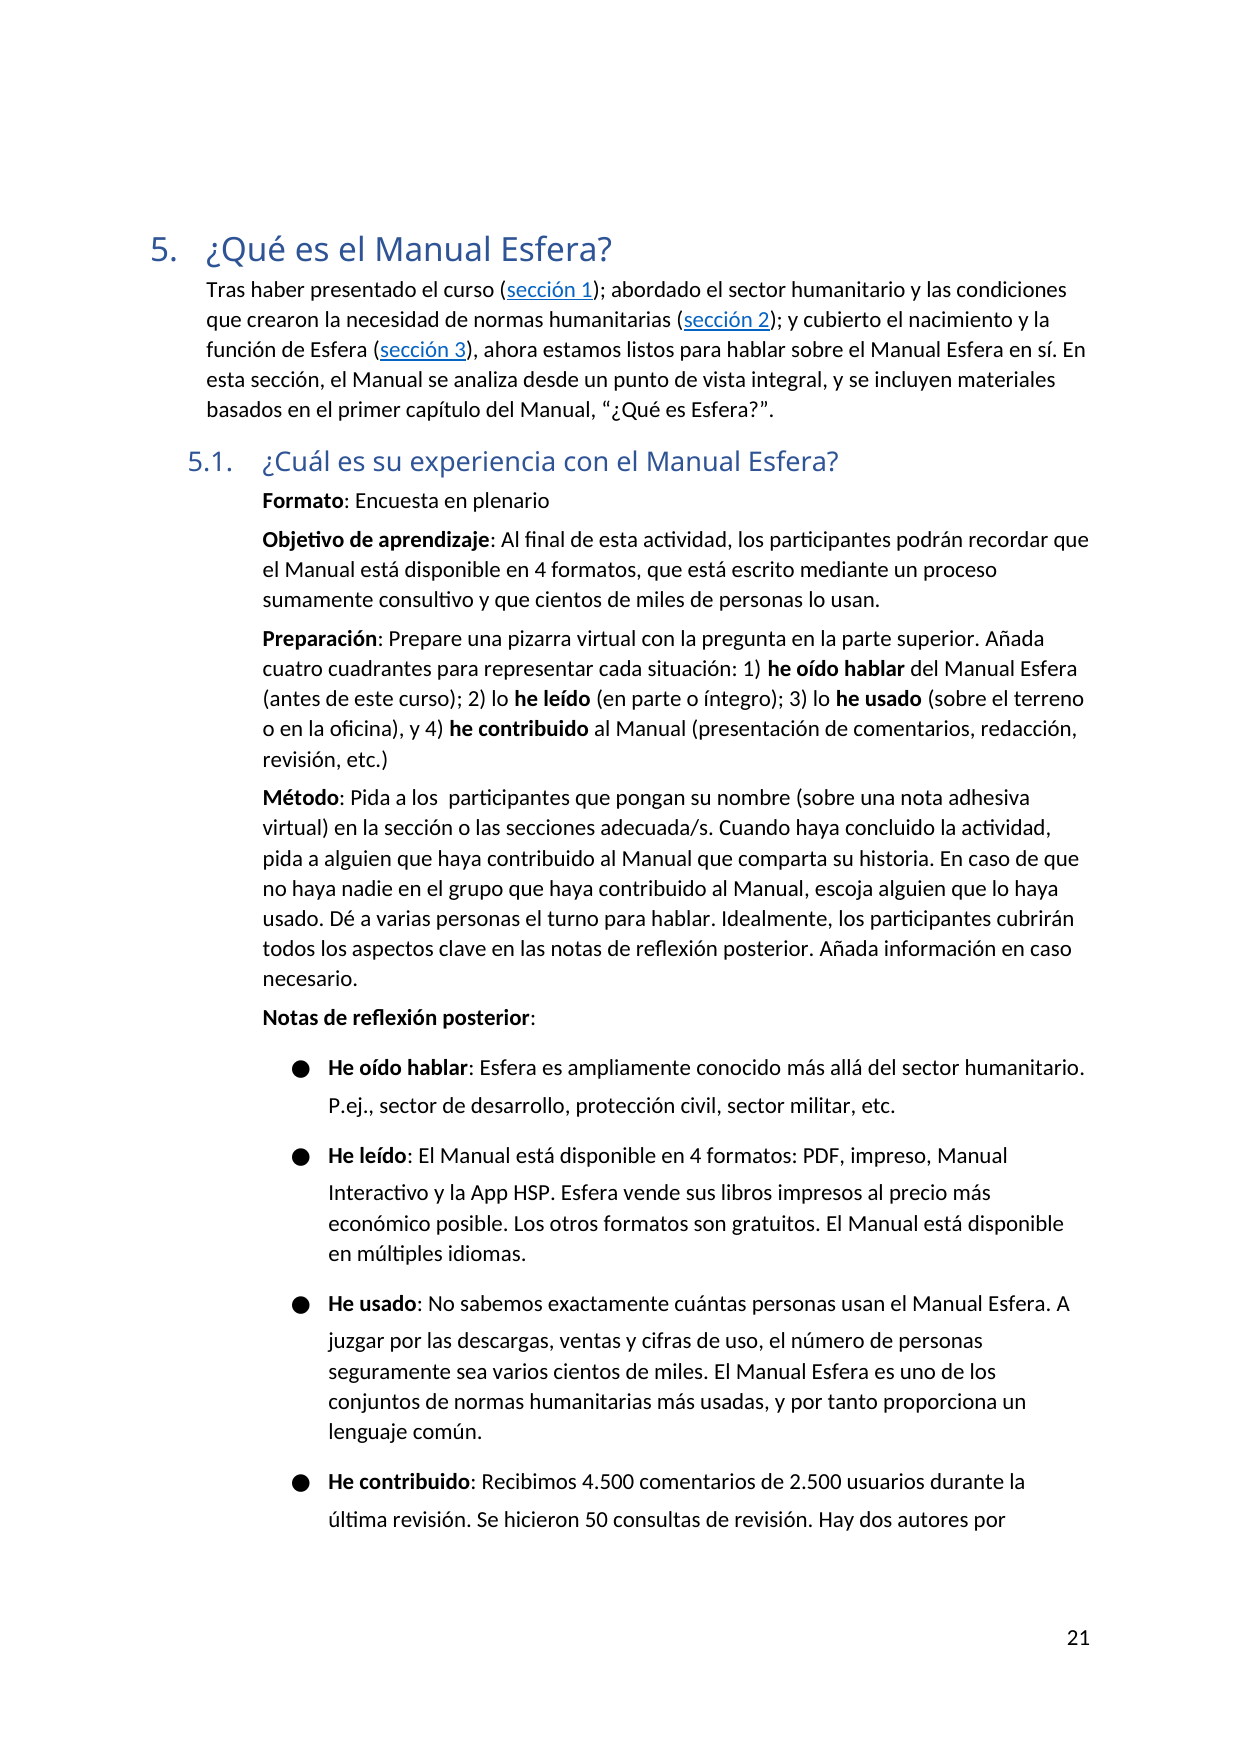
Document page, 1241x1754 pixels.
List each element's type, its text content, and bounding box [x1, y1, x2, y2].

list He oído hablar: Esfera es ampliamente conocido más allá del sector humanitario. P.ej., sector de desarrollo, protección civil, sector militar, etc. [291, 1042, 1090, 1119]
subtitle ¿Qué es el Manual Esfera? [150, 226, 1090, 271]
text Preparación: Prepare una pizarra virtual con la pregunta en la parte superior. Añada cuatro cuadrantes para representar cada situación: 1) he oído hablar del Manual Esfera (antes de este curso); 2) lo he leído (en parte o íntegro); 3) lo he usado (sobre el terreno o en la oficina), y 4) he contribuido al Manual (presentación de comentarios, redacción, revisión, etc.) [262, 624, 1090, 773]
text Objetivo de aprendizaje: Al final de esta actividad, los participantes podrán recordar que el Manual está disponible en 4 formatos, que está escrito mediante un proceso sumamente consultivo y que cientos de miles de personas lo usan. [262, 525, 1090, 613]
list He usado: No sabemos exactamente cuántas personas usan el Manual Esfera. A juzgar por las descargas, ventas y cifras de uso, el número de personas seguramente sea varios cientos de miles. El Manual Esfera es uno de los conjuntos de normas humanitarias más usadas, y por tanto proporciona un lenguaje común. [291, 1277, 1090, 1445]
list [291, 1456, 1090, 1533]
text Método: Pida a los participantes que pongan su nombre (sobre una nota adhesiva virtual) en la sección o las secciones adecuada/s. Cuando haya concluido la actividad, pida a alguien que haya contribuido al Manual que comparta su historia. En caso de que no haya nadie en el grupo que haya contribuido al Manual, escoja alguien que lo haya usado. Dé a varias personas el turno para hablar. Idealmente, los participantes cubrirán todos los aspectos clave en las notas de reflexión posterior. Añada información en caso necesario. [262, 783, 1090, 992]
text Formato: Encuesta en plenario [262, 486, 1090, 514]
list He leído: El Manual está disponible en 4 formatos: PDF, impreso, Manual Interactivo y la App HSP. Esfera vende sus libros impresos al precio más económico posible. Los otros formatos son gratuitos. El Manual está disponible en múltiples idiomas. [291, 1129, 1090, 1267]
text Notas de reflexión posterior: [262, 1003, 1090, 1031]
text Tras haber presentado el curso (sección 1); abordado el sector humanitario y las condiciones que crearon la necesidad de normas humanitarias (sección 2); y cubierto el nacimiento y la función de Esfera (sección 3), ahora estamos listos para hablar sobre el Manual Esfera en sí. En esta sección, el Manual se analiza desde un punto de vista integral, y se incluyen materiales basados en el primer capítulo del Manual, “¿Qué es Esfera?”. [206, 275, 1090, 423]
subtitle ¿Cuál es su experiencia con el Manual Esfera? [187, 442, 1090, 479]
